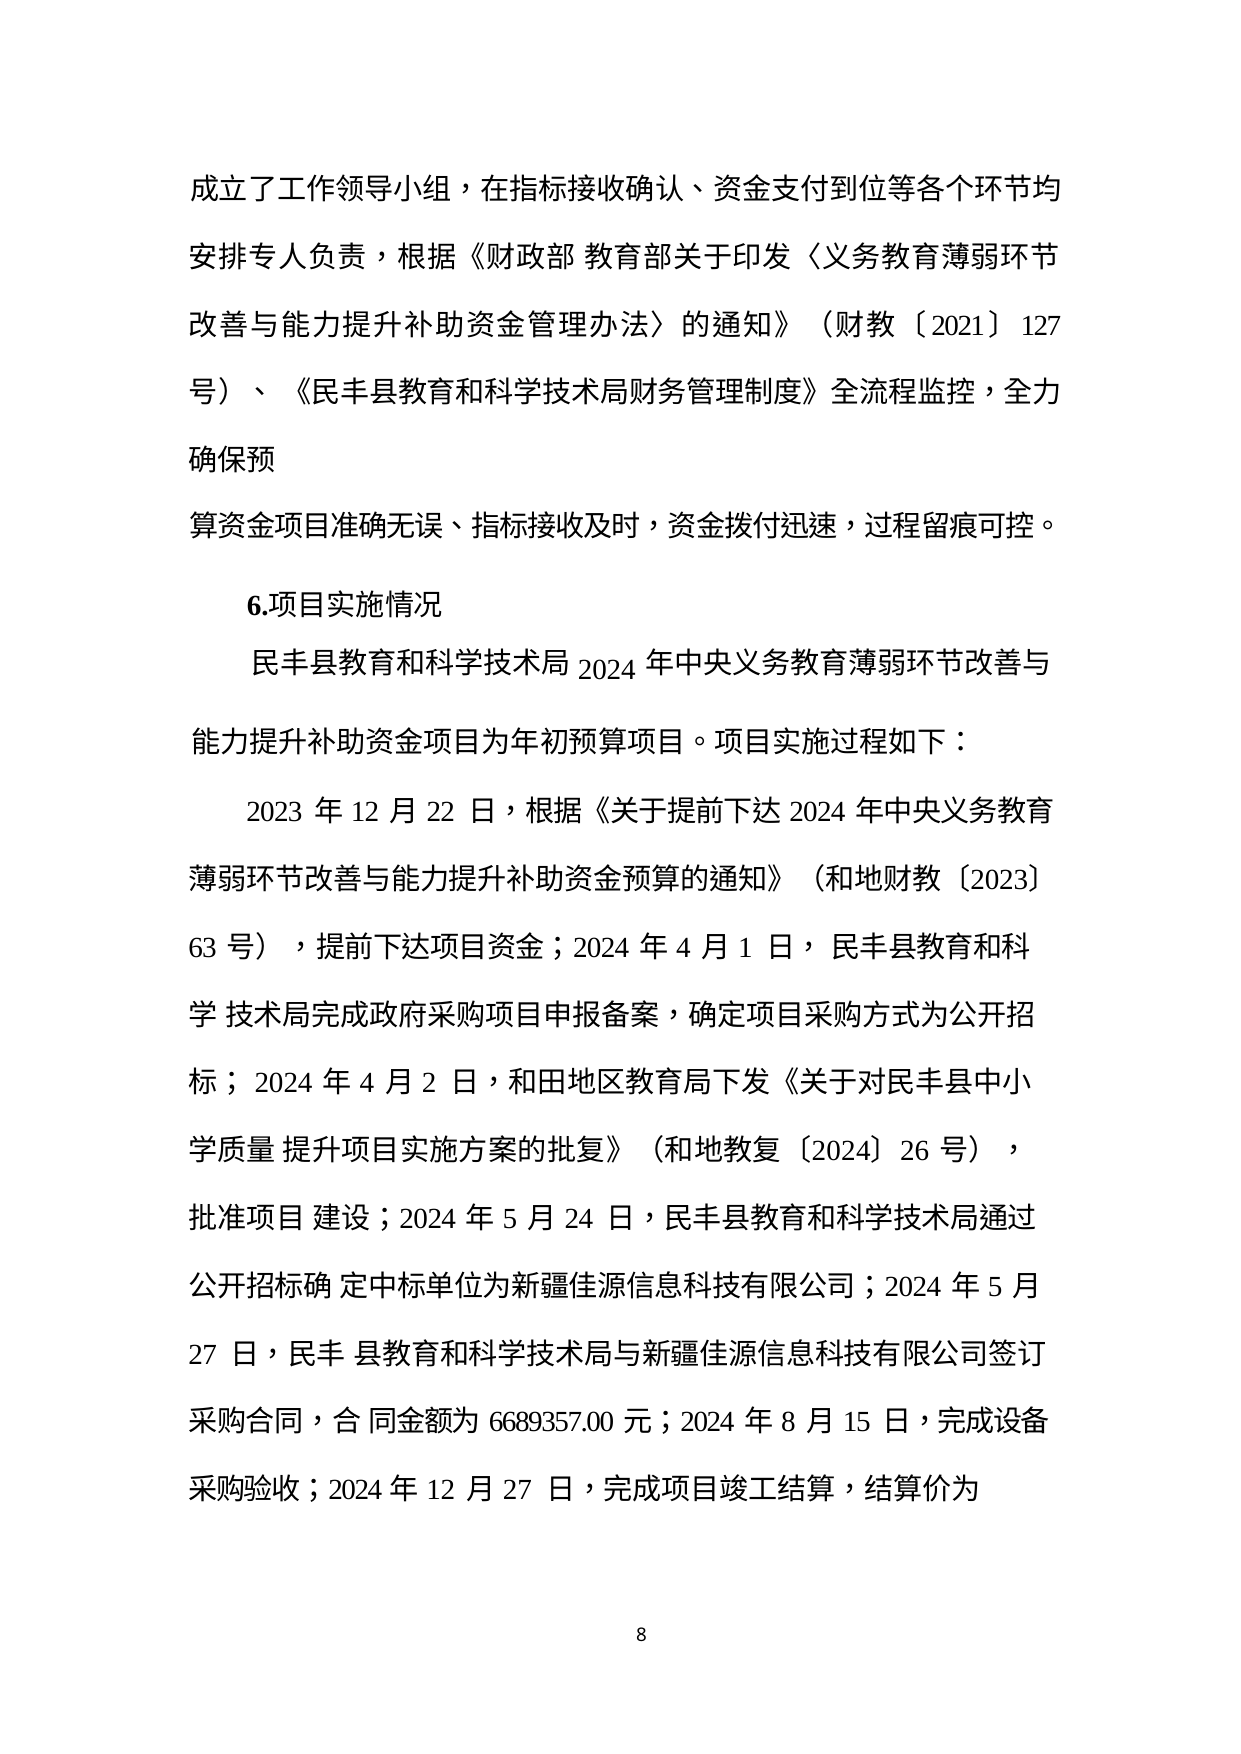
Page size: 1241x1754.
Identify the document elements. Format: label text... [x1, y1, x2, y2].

text 民丰县教育和科学技术局 2024 年中央义务教育薄弱环节改善与 [251, 658, 1063, 723]
text 成立了工作领导小组，在指标接收确认、资金支付到位等各个环节均 安排专人负责，根据《财政部 教育部关于印发〈义务教育薄弱环节 改善与能力提升补助资金管理办法〉的通知》（财教〔2021〕127 号）、 《民丰县教育和科学技术局财务管理制度》全流程监控，全力确保预 [189, 168, 1063, 479]
text 算资金项目准确无误、指标接收及时，资金拨付迅速，过程留痕可控。 [186, 507, 1063, 544]
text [188, 790, 1058, 1508]
text 能力提升补助资金项目为年初预算项目。项目实施过程如下： [191, 723, 1063, 760]
text 6.项目实施情况 [247, 586, 1063, 622]
